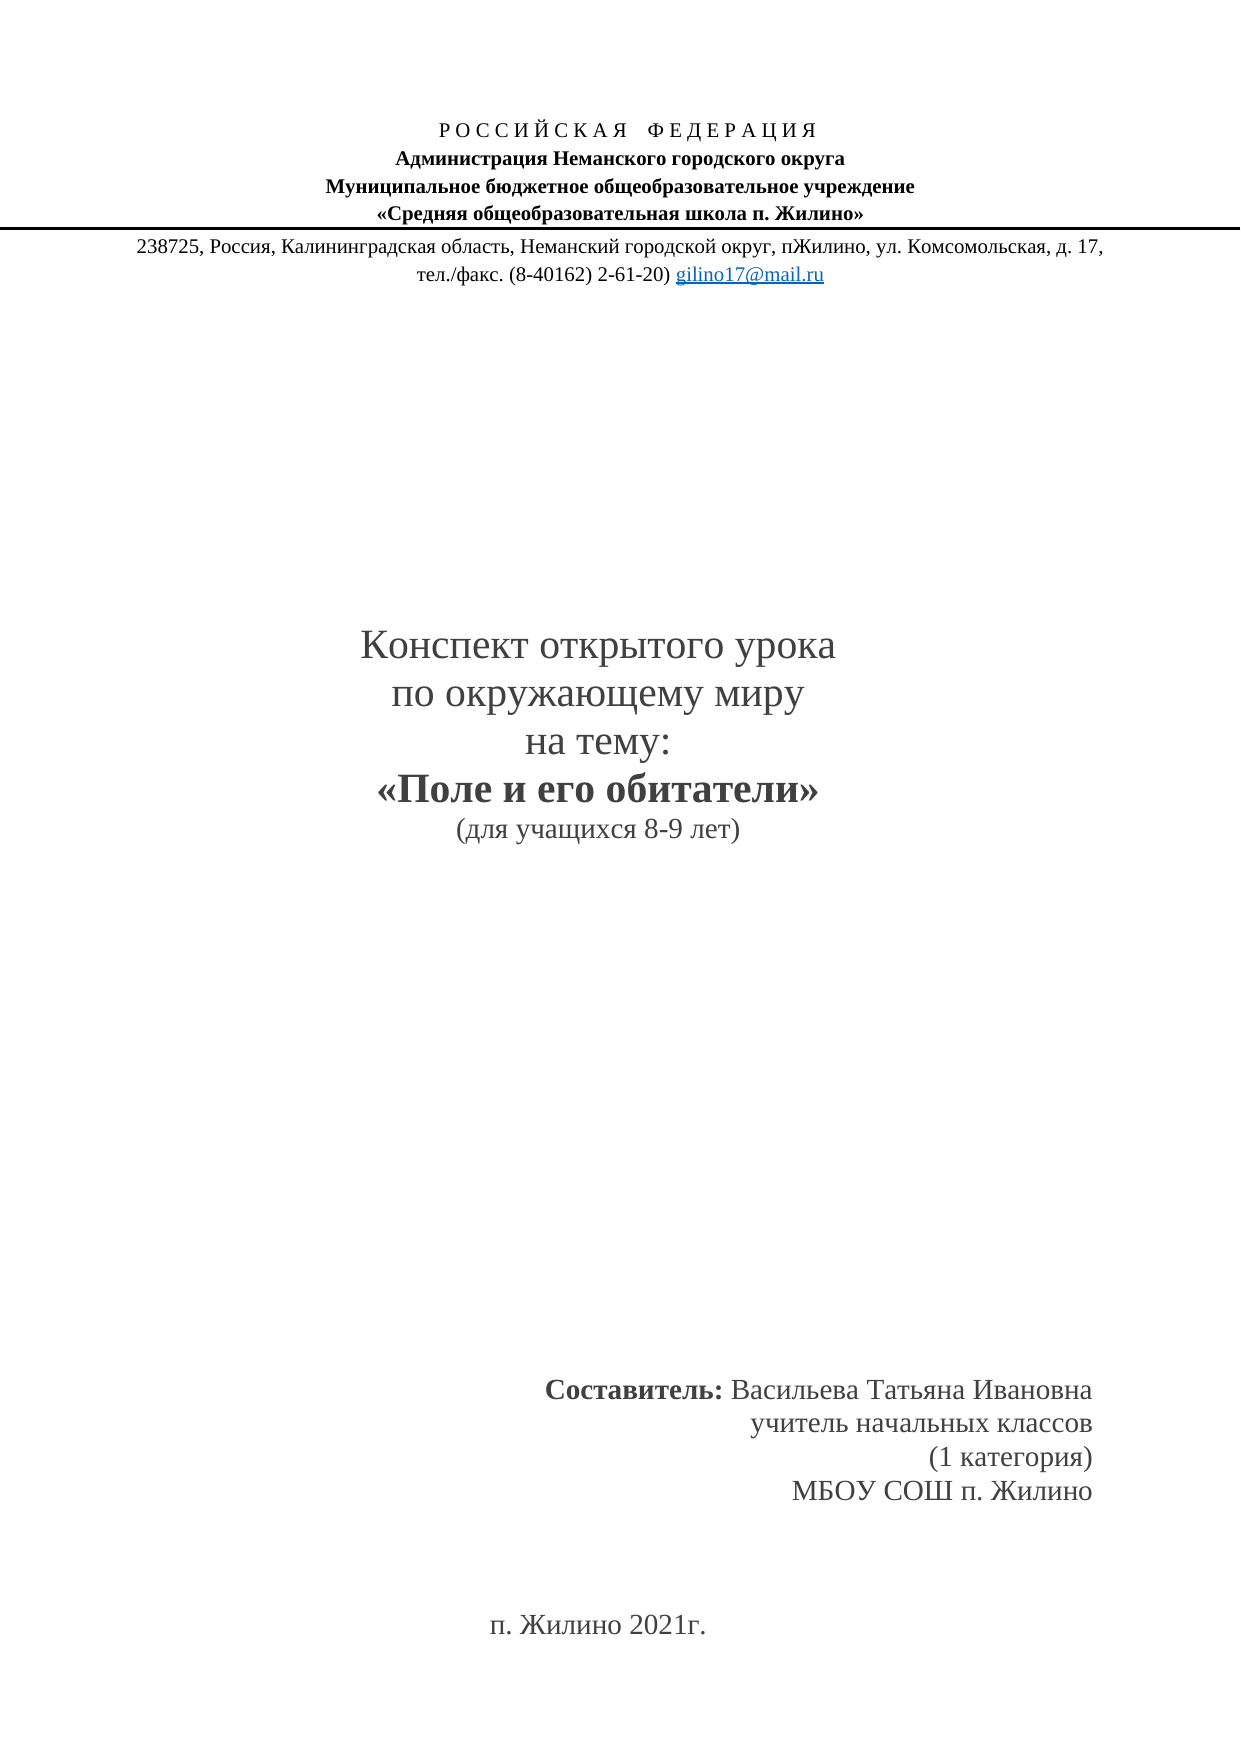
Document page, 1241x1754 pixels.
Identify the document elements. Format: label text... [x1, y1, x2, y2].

text МБОУ СОШ п. Жилино [103, 1473, 1093, 1506]
text «Поле и его обитатели» [103, 763, 1093, 811]
text по окружающему миру [103, 668, 1093, 716]
text Составитель: Васильева Татьяна Ивановна [103, 1372, 1093, 1406]
text (1 категория) [103, 1439, 1093, 1473]
text Администрация Неманского городского округа [0, 146, 1240, 170]
text Конспект открытого урока [103, 620, 1093, 668]
text Р О С С И Й С К А Я Ф Е Д Е Р А Ц И Я [0, 118, 1240, 142]
text тел./факс. (8-40162) 2-61-20) gilino17@mail.ru [0, 262, 1240, 286]
text (для учащихся 8-9 лет) [103, 811, 1093, 845]
text учитель начальных классов [103, 1406, 1093, 1439]
text п. Жилино 2021г. [103, 1607, 1093, 1640]
text «Средняя общеобразовательная школа п. Жилино» [0, 201, 1240, 227]
text Муниципальное бюджетное общеобразовательное учреждение [0, 173, 1240, 198]
text на тему: [103, 716, 1093, 763]
text 238725, Россия, Калининградская область, Неманский городской округ, пЖилино, ул. Комсомольская, д. 17, [0, 234, 1240, 258]
